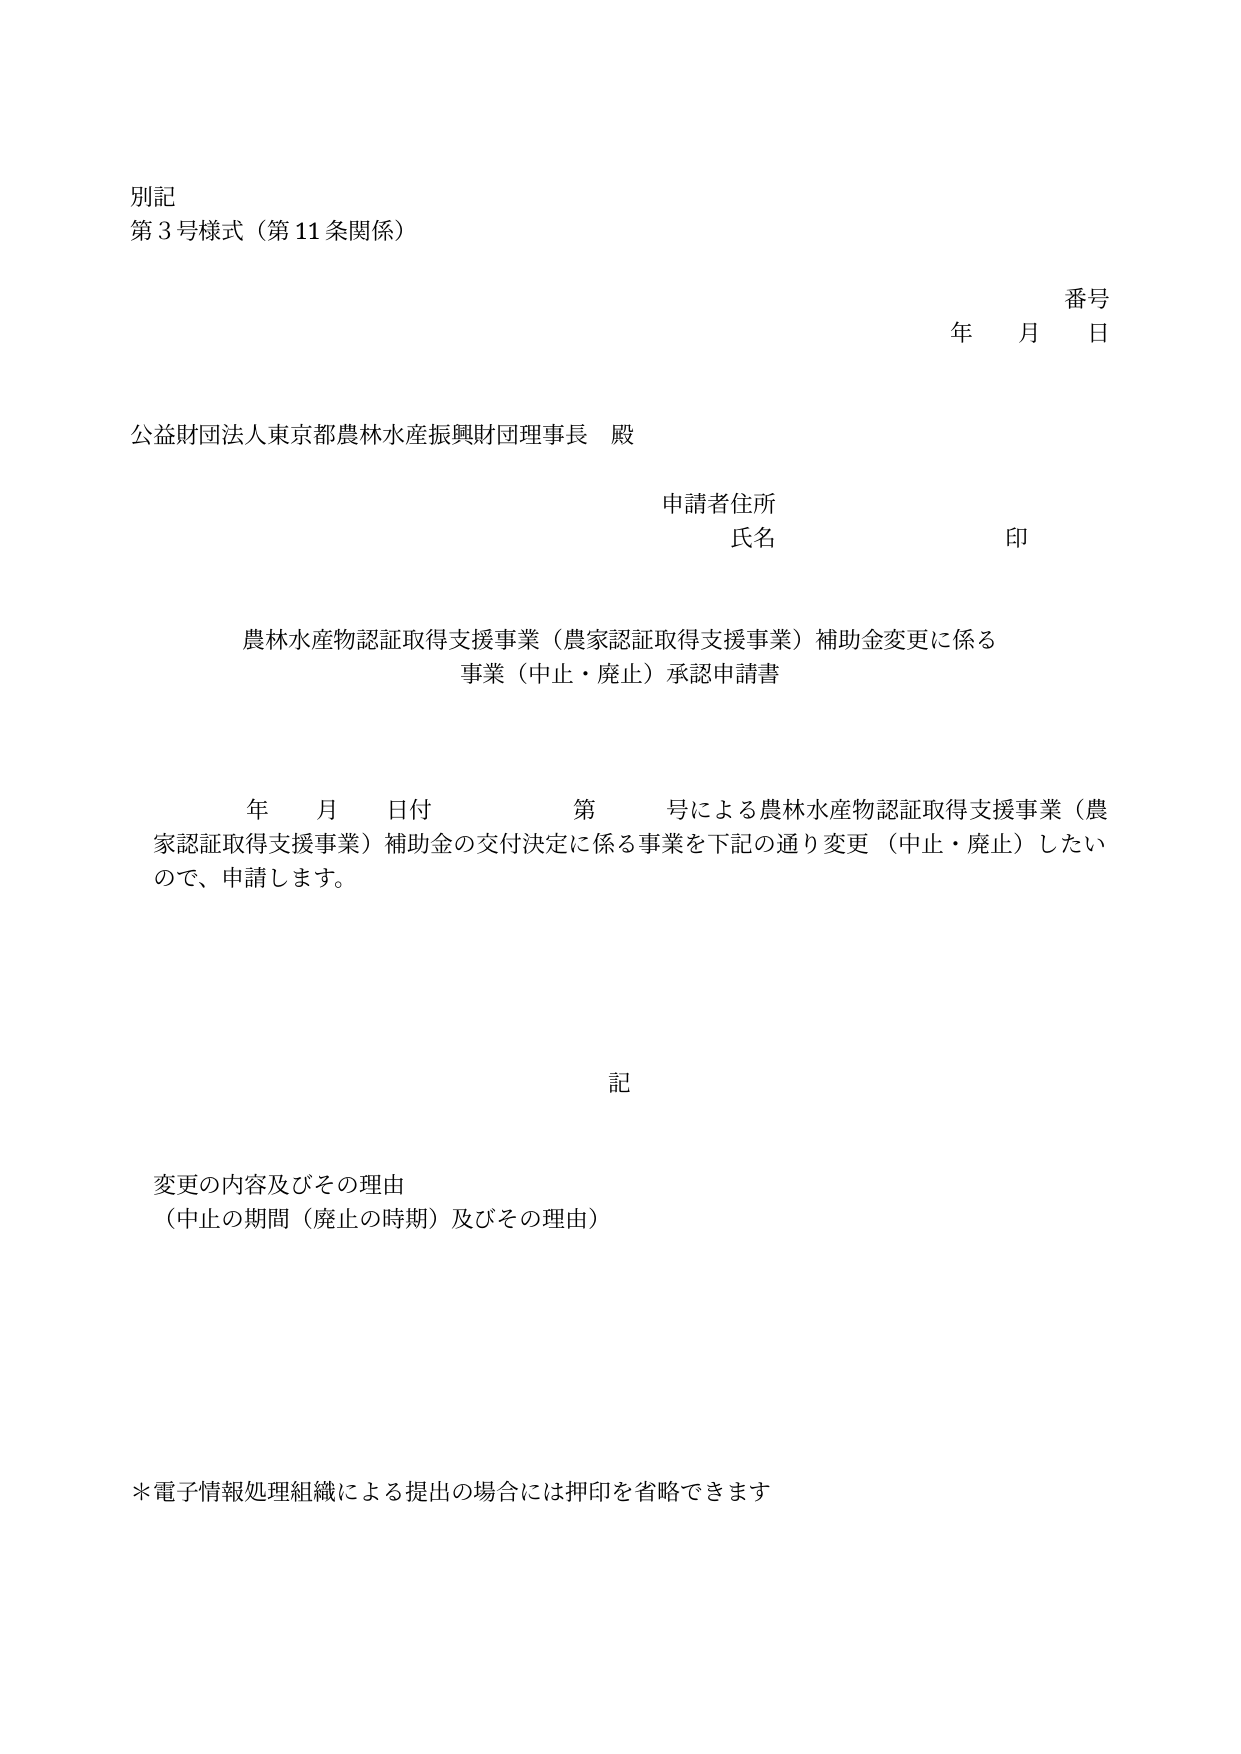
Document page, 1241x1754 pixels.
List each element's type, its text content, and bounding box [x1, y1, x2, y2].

text ＊電子情報処理組織による提出の場合には押印を省略できます [130, 1473, 1110, 1507]
text 変更の内容及びその理由 [130, 1166, 1110, 1201]
text 申請者住所 [661, 485, 1110, 519]
text 事業（中止・廃止）承認申請書 [130, 656, 1110, 689]
text 氏名 印 [661, 519, 1110, 553]
text 農林水産物認証取得支援事業（農家認証取得支援事業）補助金変更に係る [130, 621, 1110, 656]
text 別記 [130, 179, 1110, 213]
text 年 月 日 [130, 315, 1110, 349]
text 年 月 日付 第 号による農林水産物認証取得支援事業（農家認証取得支援事業）補助金の交付決定に係る事業を下記の通り変更 （中止・廃止）したいので、申請します。 [130, 792, 1110, 894]
text 番号 [130, 281, 1110, 315]
text 第３号様式（第11条関係） [130, 213, 1110, 247]
text （中止の期間（廃止の時期）及びその理由） [130, 1201, 1110, 1234]
text 公益財団法人東京都農林水産振興財団理事長 殿 [130, 417, 1110, 451]
subtitle 記 [130, 1064, 1110, 1098]
